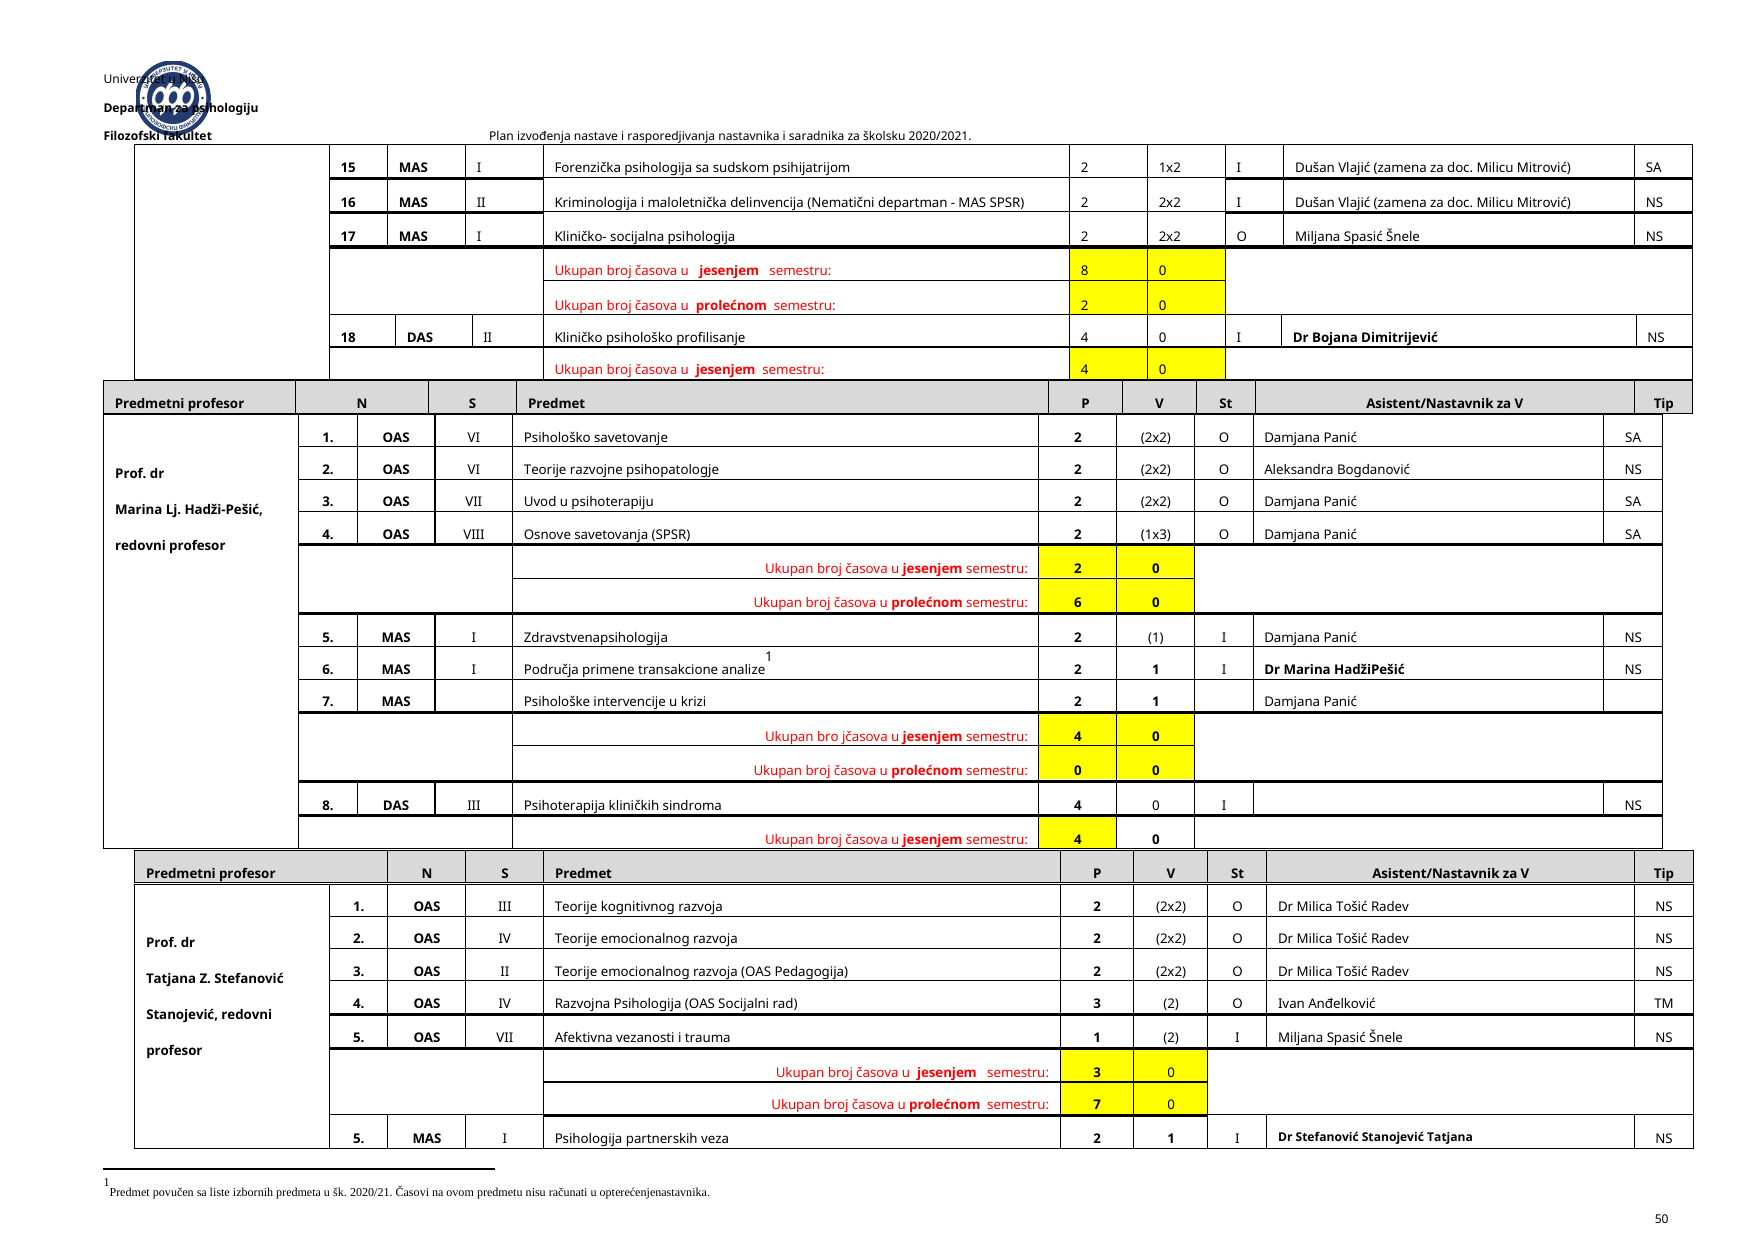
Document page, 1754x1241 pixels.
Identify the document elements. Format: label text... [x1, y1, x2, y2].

table_cell (1x3) [1117, 512, 1194, 543]
table_cell DAS [358, 783, 434, 814]
table_cell 2 [1039, 647, 1116, 678]
table_cell MAS [358, 615, 434, 646]
table_cell 2 [1039, 546, 1116, 577]
table_cell Miljana Spasić Šnele [1284, 214, 1634, 245]
table_cell I [466, 1115, 543, 1148]
table_cell MAS [388, 180, 465, 211]
table_cell I [1195, 647, 1253, 678]
table_cell 1 [1117, 680, 1194, 711]
table_cell 2 [1039, 512, 1116, 543]
table_cell Forenzička psihologija sa sudskom psihijatrijom [544, 145, 1069, 177]
table_header 1. [330, 885, 387, 916]
table_cell 0 [1039, 746, 1116, 779]
table_cell [436, 680, 512, 711]
table_cell (2) [1134, 1016, 1207, 1047]
table_cell [330, 249, 543, 314]
table_cell ОАS [388, 981, 465, 1013]
table_cell Psihoterapija kliničkih sindroma [513, 783, 1038, 814]
table_cell 2 [1039, 680, 1116, 711]
table_header N [388, 851, 465, 882]
table_header V [1134, 851, 1207, 882]
table_cell TM [1635, 981, 1693, 1013]
table_cell Dušan Vlajić (zamena za doc. Milicu Mitrović) [1284, 180, 1634, 211]
table_header Predmet [544, 851, 1060, 882]
table_cell NS [1635, 1016, 1693, 1047]
table_header S [466, 851, 543, 882]
table_header (2x2) [1134, 885, 1207, 916]
table_cell Psihologija partnerskih veza [544, 1117, 1060, 1148]
table_cell 0 [1148, 315, 1225, 346]
table_header ОАS [388, 885, 465, 916]
table_cell (2x2) [1117, 480, 1194, 511]
table_cell Dušan Vlajić (zamena za doc. Milicu Mitrović) [1284, 145, 1634, 177]
table_cell Dr Milica Tošić Radev [1267, 949, 1634, 980]
table_cell 2 [1061, 917, 1133, 948]
table_cell I [1195, 615, 1253, 646]
table_header V [1123, 381, 1196, 413]
table_cell Razvojna Psihologija (OAS Socijalni rad) [544, 981, 1060, 1013]
table_cell MAS [388, 145, 465, 177]
table_cell (2x2) [1117, 447, 1194, 478]
table_header SA [1604, 415, 1662, 446]
table_cell 5. [330, 1016, 387, 1047]
table_cell 4 [1039, 714, 1116, 745]
table_cell II [473, 315, 543, 346]
table_cell Ukupan broj časova u jesenjem semestru: [513, 817, 1038, 848]
table_cell [299, 546, 512, 612]
table_cell [1195, 680, 1253, 711]
table_cell (2) [1134, 981, 1207, 1013]
table_cell [1195, 817, 1662, 848]
table_cell 7 [1061, 1083, 1133, 1114]
table_cell Područja primene transakcione analize [513, 647, 1038, 678]
table_cell III [436, 783, 512, 814]
table_cell 4 [1070, 348, 1147, 379]
table_cell [1604, 680, 1662, 711]
table_cell NS [1637, 315, 1692, 346]
table_cell [1208, 1050, 1693, 1114]
table_header NS [1635, 885, 1693, 916]
table_cell 4. [330, 981, 387, 1013]
table_cell Zdravstvenapsihologija [513, 615, 1038, 646]
table_cell Damjana Panić [1254, 615, 1603, 646]
table_cell OAS [388, 1016, 465, 1047]
table_header P [1061, 851, 1133, 882]
table_header S [429, 381, 516, 413]
table_header P [1049, 381, 1122, 413]
table_header Asistent/Nastavnik za V [1267, 851, 1634, 882]
table_cell O [1208, 981, 1266, 1013]
table_cell [1195, 546, 1662, 612]
table_cell 16 [330, 180, 387, 211]
table_cell 0 [1134, 1050, 1207, 1081]
table_cell [1226, 249, 1692, 314]
table_header Prof. dr Tatjana Z. Stefanović Stanojević, redovni profesor [135, 885, 329, 1148]
table_cell 18 [330, 315, 395, 346]
table_cell [330, 1050, 543, 1114]
table_header 2 [1061, 885, 1133, 916]
table_cell I [1208, 1016, 1266, 1047]
table_cell 6 [1039, 579, 1116, 612]
table_cell O [1195, 480, 1253, 511]
table_cell 2x2 [1148, 212, 1225, 245]
table_cell ОАS [388, 917, 465, 948]
table_cell Damjana Panić [1254, 480, 1603, 511]
table_header ОАS [358, 415, 434, 446]
table_cell ОАS [358, 512, 434, 543]
table_cell O [1208, 949, 1266, 980]
table_cell 5. [299, 615, 357, 646]
table_cell II [466, 949, 543, 980]
table_cell Uvod u psihoterapiju [513, 480, 1038, 511]
table_cell 2 [1070, 178, 1147, 211]
table_cell Osnove savetovanja (SPSR) [513, 512, 1038, 543]
table_cell 0 [1117, 783, 1194, 814]
table_cell [1254, 783, 1603, 814]
table_header Teorije kognitivnog razvoja [544, 885, 1060, 916]
table_cell Ukupan broj časova u prolećnom semestru: [544, 1083, 1060, 1114]
table_header 2 [1039, 415, 1116, 446]
table_cell Miljana Spasić Šnele [1267, 1016, 1634, 1047]
table_cell Aleksandra Bogdanović [1254, 447, 1603, 478]
table_cell 2 [1039, 447, 1116, 478]
table_cell I [1226, 145, 1283, 177]
table_cell SA [1604, 512, 1662, 543]
table_header Predmetni profesor [135, 851, 387, 882]
table_cell 2 [1039, 615, 1116, 646]
table_cell 0 [1148, 348, 1225, 379]
table_cell Ukupan broj časova u prolećnom semestru: [513, 579, 1038, 612]
table_cell Kliničko- socijalna psihologija [544, 212, 1069, 245]
table_cell Ukupan broj časova u prolećnom semestru: [513, 746, 1038, 779]
table_cell NS [1604, 783, 1662, 814]
table_cell Ukupan broj časova u prolećnom semestru: [544, 281, 1069, 314]
table_cell 8. [299, 783, 357, 814]
table_cell 2 [1061, 1117, 1133, 1148]
table_cell Ivan Anđelković [1267, 981, 1634, 1013]
table_cell Dr Milica Tošić Radev [1267, 917, 1634, 948]
table_cell NS [1604, 447, 1662, 478]
table_cell 3. [330, 949, 387, 980]
table_cell 0 [1117, 817, 1194, 848]
table_cell SA [1604, 480, 1662, 511]
table_cell O [1195, 447, 1253, 478]
table_cell NS [1635, 917, 1693, 948]
table_cell I [1226, 315, 1281, 346]
table_cell Ukupan broj časova u jesenjem semestru: [544, 1050, 1060, 1081]
table_cell 0 [1148, 281, 1225, 314]
table_cell 2 [1039, 480, 1116, 511]
table_cell Kliničko psihološko profilisanje [544, 315, 1069, 346]
table_cell 0 [1117, 546, 1194, 577]
table_header Tip [1635, 381, 1692, 413]
table_cell (2x2) [1134, 949, 1207, 980]
table_header VI [436, 415, 512, 446]
table_cell O [1226, 214, 1283, 245]
table_cell Dr Bojana Dimitrijević [1282, 315, 1636, 346]
table_cell [330, 348, 543, 379]
table_cell Ukupan broj časova u jesenjem semestru: [513, 546, 1038, 577]
table_cell IV [466, 917, 543, 948]
table_cell NS [1635, 214, 1692, 245]
table_cell MAS [388, 1115, 465, 1148]
table_cell I [436, 647, 512, 678]
table_cell II [466, 180, 543, 211]
table_cell Ukupan broj časova u jesenjem semestru: [544, 249, 1069, 280]
table_cell OAS [358, 480, 434, 511]
table_cell (2x2) [1134, 917, 1207, 948]
table_cell 4 [1070, 315, 1147, 346]
table_cell 8 [1088, 249, 1147, 280]
table_cell (1) [1117, 615, 1194, 646]
table_cell Teorije razvojne psihopatologje [513, 447, 1038, 478]
table_cell 1x2 [1148, 145, 1225, 177]
table_cell 1 [1117, 647, 1194, 678]
table_cell VIII [436, 512, 512, 543]
table_cell NS [1604, 647, 1662, 678]
table_cell 2 [1070, 281, 1147, 314]
table_header Prof. dr Marina Lj. Hadži-Pešić, redovni profesor [104, 415, 298, 848]
table_cell I [466, 214, 543, 245]
table_cell 7. [299, 680, 357, 711]
table_cell 0 [1134, 1083, 1207, 1114]
table_header Dr Milica Tošić Radev [1267, 885, 1634, 916]
table_cell O [1208, 917, 1266, 948]
table_cell 2 [1061, 949, 1133, 980]
table_cell 1 [1134, 1117, 1207, 1148]
table_header Tip [1635, 851, 1693, 882]
table_cell 17 [330, 214, 387, 245]
table_cell 3 [1061, 1050, 1133, 1081]
table_header (2x2) [1117, 415, 1194, 446]
table_cell I [466, 145, 543, 177]
table_cell Teorije emocionalnog razvoja [544, 917, 1060, 948]
table_cell Psihološke intervencije u krizi [513, 680, 1038, 711]
table_header O [1208, 885, 1266, 916]
table_cell 1 [1061, 1016, 1133, 1047]
table_cell 3. [299, 480, 357, 511]
table_header Psihološko savetovanje [513, 415, 1038, 446]
table_cell 4 [1039, 817, 1116, 848]
table_cell Ukupan bro jčasova u jesenjem semestru: [513, 714, 1038, 745]
table_cell Kriminologija i maloletnička delinvencija (Nematični departman - MAS SPSR) [544, 178, 1069, 211]
picture [136, 61, 211, 136]
table_header Predmetni profesor [104, 381, 295, 413]
table_header 1. [299, 415, 357, 446]
table_cell VI [436, 447, 512, 478]
table_cell 2. [299, 447, 357, 478]
table_header St [1208, 851, 1266, 882]
table_cell [1195, 714, 1662, 779]
table_cell MAS [358, 647, 434, 678]
table_cell 0 [1117, 746, 1194, 779]
table_cell DAS [396, 315, 472, 346]
table_cell NS [1635, 180, 1692, 211]
table_header O [1195, 415, 1253, 446]
table_cell 0 [1166, 249, 1225, 280]
table_cell I [1195, 783, 1253, 814]
table_header Predmet [517, 381, 1048, 413]
table_cell 3 [1061, 981, 1133, 1013]
table_cell ОАS [388, 949, 465, 980]
table_cell VII [466, 1016, 543, 1047]
table_header Damjana Panić [1254, 415, 1603, 446]
table_cell NS [1604, 615, 1662, 646]
table_cell 4 [1039, 783, 1116, 814]
table_cell IV [466, 981, 543, 1013]
table_cell Dr Marina HadžiPešić [1254, 647, 1603, 678]
table_cell 15 [330, 145, 387, 177]
table_header St [1197, 381, 1255, 413]
table_cell OAS [358, 447, 434, 478]
table_cell [1226, 348, 1692, 379]
table_cell 0 [1117, 579, 1194, 612]
table_cell I [1208, 1115, 1266, 1148]
table_cell Teorije emocionalnog razvoja (OAS Pedagogija) [544, 949, 1060, 980]
table_cell 2. [330, 917, 387, 948]
table_cell [299, 714, 512, 779]
table_cell Afektivna vezanosti i trauma [544, 1016, 1060, 1047]
table_cell I [436, 615, 512, 646]
table_header N [296, 381, 428, 413]
table_header Asistent/Nastavnik za V [1256, 381, 1634, 413]
table_cell NS [1635, 949, 1693, 980]
table_cell Ukupan broj časova u jesenjem semestru: [544, 348, 1069, 379]
table_cell 5. [330, 1115, 387, 1148]
table_cell NS [1635, 1115, 1693, 1148]
table_cell Dr Stefanović Stanojević Tatjana [1267, 1115, 1634, 1148]
table_cell Damjana Panić [1254, 680, 1603, 711]
table_cell 2 [1070, 212, 1147, 245]
table_cell I [1226, 180, 1283, 211]
table_cell O [1195, 512, 1253, 543]
table_cell [299, 817, 512, 848]
table_cell MAS [358, 680, 434, 711]
table_cell SA [1635, 145, 1692, 177]
table_cell 2 [1070, 145, 1147, 177]
table_cell 4. [299, 512, 357, 543]
table_cell MAS [388, 214, 465, 245]
table_cell 6. [299, 647, 357, 678]
table_header III [466, 885, 543, 916]
table_cell VII [436, 480, 512, 511]
table_cell 0 [1117, 714, 1194, 745]
table_cell 2x2 [1148, 178, 1225, 211]
table_cell Damjana Panić [1254, 512, 1603, 543]
